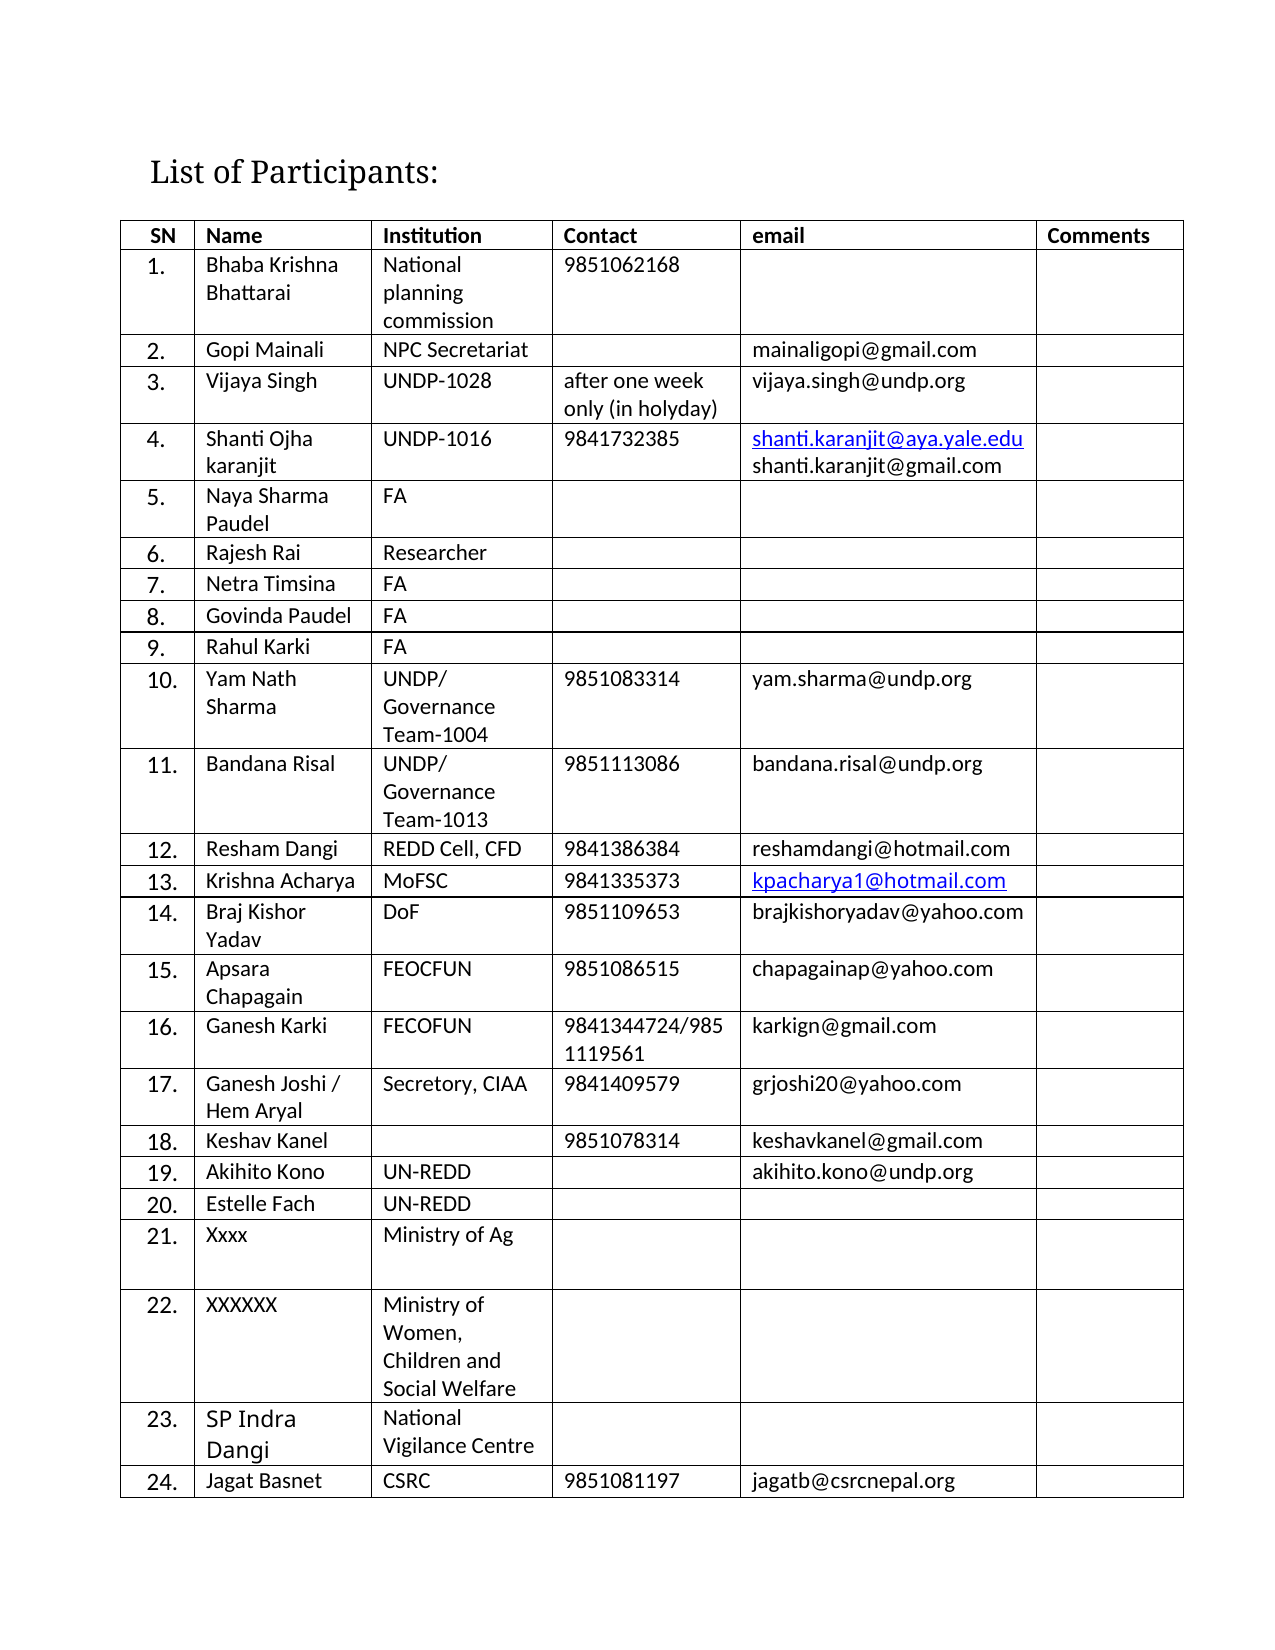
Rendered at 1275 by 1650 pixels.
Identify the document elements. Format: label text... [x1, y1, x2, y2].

table_cell [121, 538, 194, 568]
table_cell 9841335373 [553, 866, 740, 896]
table_cell [1037, 955, 1183, 1011]
table_cell Govinda Paudel [195, 601, 371, 631]
table_cell Secretory, CIAA [372, 1069, 552, 1125]
table_cell REDD Cell, CFD [372, 834, 552, 865]
table_cell UNDP-1016 [372, 424, 552, 480]
table_cell [1037, 424, 1183, 480]
table_cell Netra Timsina [195, 569, 371, 600]
table_cell [1037, 1012, 1183, 1068]
table_cell [121, 866, 194, 896]
table_cell Shanti Ojha karanjit [195, 424, 371, 480]
table_cell SP Indra Dangi [195, 1403, 371, 1465]
table_cell [741, 250, 1036, 334]
table_cell FA [372, 569, 552, 600]
table_cell jagatb@csrcnepal.org [741, 1466, 1036, 1497]
table_cell kpacharya1@hotmail.com [741, 866, 1036, 896]
table_cell [1037, 250, 1183, 334]
table_cell [553, 1403, 740, 1465]
table_cell UNDP/ Governance Team-1013 [372, 749, 552, 833]
table_cell [121, 749, 194, 833]
table_cell Rajesh Rai [195, 538, 371, 568]
table_cell [121, 569, 194, 600]
table_cell UNDP/ Governance Team-1004 [372, 664, 552, 748]
table_cell [121, 1220, 194, 1289]
table_cell [553, 538, 740, 568]
table_cell Xxxx [195, 1220, 371, 1289]
table_cell [121, 898, 194, 953]
table_cell [1037, 664, 1183, 748]
table_cell 9851078314 [553, 1126, 740, 1156]
table_cell XXXXXX [195, 1290, 371, 1402]
table_header Contact [553, 221, 740, 249]
table_cell [553, 1220, 740, 1289]
table_header SN [121, 221, 194, 249]
table_cell Keshav Kanel [195, 1126, 371, 1156]
table_cell [1037, 834, 1183, 865]
table_cell 9851062168 [553, 250, 740, 334]
table_cell bandana.risal@undp.org [741, 749, 1036, 833]
table_cell [121, 1157, 194, 1188]
table_cell karkign@gmail.com [741, 1012, 1036, 1068]
table_cell [553, 1290, 740, 1402]
table_cell 9851083314 [553, 664, 740, 748]
table_cell [121, 1466, 194, 1497]
table_cell [121, 664, 194, 748]
table_cell [741, 1220, 1036, 1289]
table_header email [741, 221, 1036, 249]
table_cell [1037, 749, 1183, 833]
table_cell [121, 1126, 194, 1156]
table_cell FA [372, 481, 552, 537]
table_cell grjoshi20@yahoo.com [741, 1069, 1036, 1125]
table_cell [121, 424, 194, 480]
table_cell after one week only (in holyday) [553, 367, 740, 423]
table_cell [741, 538, 1036, 568]
table_cell mainaligopi@gmail.com [741, 335, 1036, 366]
table_cell Ministry of Women, Children and Social Welfare [372, 1290, 552, 1402]
table_cell UN-REDD [372, 1157, 552, 1188]
table_cell Rahul Karki [195, 633, 371, 663]
table_cell [121, 250, 194, 334]
table_cell [1037, 601, 1183, 631]
table_cell [121, 633, 194, 663]
table_cell 9841386384 [553, 834, 740, 865]
table_cell shanti.karanjit@aya.yale.edu shanti.karanjit@gmail.com [741, 424, 1036, 480]
table_cell [1037, 898, 1183, 953]
table_cell [1037, 367, 1183, 423]
table_cell reshamdangi@hotmail.com [741, 834, 1036, 865]
table_cell [121, 335, 194, 366]
table_cell [1037, 1126, 1183, 1156]
table_cell [1037, 1220, 1183, 1289]
table_cell Bhaba Krishna Bhattarai [195, 250, 371, 334]
table_cell [553, 335, 740, 366]
table_cell [1037, 335, 1183, 366]
table_cell [121, 481, 194, 537]
text List of Participants: [150, 150, 1004, 193]
table_cell [553, 1189, 740, 1219]
table_header Comments [1037, 221, 1183, 249]
table_cell [741, 1290, 1036, 1402]
table_cell [121, 601, 194, 631]
table_cell [1037, 538, 1183, 568]
table_cell keshavkanel@gmail.com [741, 1126, 1036, 1156]
table_cell Akihito Kono [195, 1157, 371, 1188]
table_cell [1037, 1466, 1183, 1497]
table_cell CSRC [372, 1466, 552, 1497]
table_cell [1037, 1189, 1183, 1219]
table_cell vijaya.singh@undp.org [741, 367, 1036, 423]
table_header Institution [372, 221, 552, 249]
table_cell [1037, 1157, 1183, 1188]
table_cell [553, 601, 740, 631]
table_cell Apsara Chapagain [195, 955, 371, 1011]
table_cell 9841344724/9851119561 [553, 1012, 740, 1068]
table_cell [121, 1069, 194, 1125]
table_cell [121, 1012, 194, 1068]
table_cell Resham Dangi [195, 834, 371, 865]
table_cell [741, 1189, 1036, 1219]
table_header Name [195, 221, 371, 249]
table_cell Ganesh Joshi / Hem Aryal [195, 1069, 371, 1125]
table_cell Gopi Mainali [195, 335, 371, 366]
table_cell FA [372, 601, 552, 631]
table_cell DoF [372, 898, 552, 953]
table_cell [121, 1189, 194, 1219]
table_cell [741, 1403, 1036, 1465]
table_cell [1037, 866, 1183, 896]
table_cell chapagainap@yahoo.com [741, 955, 1036, 1011]
table_cell NPC Secretariat [372, 335, 552, 366]
table_cell National Vigilance Centre [372, 1403, 552, 1465]
table_cell National planning commission [372, 250, 552, 334]
table_cell FEOCFUN [372, 955, 552, 1011]
table_cell [121, 1403, 194, 1465]
table_cell MoFSC [372, 866, 552, 896]
table_cell Braj Kishor Yadav [195, 898, 371, 953]
table_cell [121, 955, 194, 1011]
table_cell [553, 569, 740, 600]
table_cell Jagat Basnet [195, 1466, 371, 1497]
table_cell [1037, 1403, 1183, 1465]
table_cell [553, 633, 740, 663]
table_cell FA [372, 633, 552, 663]
table_cell FECOFUN [372, 1012, 552, 1068]
table_cell akihito.kono@undp.org [741, 1157, 1036, 1188]
table_cell Researcher [372, 538, 552, 568]
table_cell yam.sharma@undp.org [741, 664, 1036, 748]
table_cell Estelle Fach [195, 1189, 371, 1219]
table_cell [1037, 1290, 1183, 1402]
table_cell Vijaya Singh [195, 367, 371, 423]
table_cell 9851109653 [553, 898, 740, 953]
table_cell [121, 834, 194, 865]
table_cell [741, 601, 1036, 631]
table_cell Naya Sharma Paudel [195, 481, 371, 537]
table_cell [1037, 481, 1183, 537]
table_cell 9841409579 [553, 1069, 740, 1125]
table_cell [121, 367, 194, 423]
table_cell [1037, 569, 1183, 600]
table_cell 9851086515 [553, 955, 740, 1011]
table_cell [741, 569, 1036, 600]
table_cell Yam Nath Sharma [195, 664, 371, 748]
table_cell Ganesh Karki [195, 1012, 371, 1068]
table_cell [741, 633, 1036, 663]
table_cell UN-REDD [372, 1189, 552, 1219]
table_cell Ministry of Ag [372, 1220, 552, 1289]
table_cell [741, 481, 1036, 537]
table_cell [553, 1157, 740, 1188]
table_cell [1037, 633, 1183, 663]
table_cell 9851113086 [553, 749, 740, 833]
table_cell [553, 481, 740, 537]
table_cell Krishna Acharya [195, 866, 371, 896]
table_cell brajkishoryadav@yahoo.com [741, 898, 1036, 953]
table_cell Bandana Risal [195, 749, 371, 833]
table_cell 9841732385 [553, 424, 740, 480]
table_cell [1037, 1069, 1183, 1125]
table_cell [121, 1290, 194, 1402]
table_cell UNDP-1028 [372, 367, 552, 423]
table_cell 9851081197 [553, 1466, 740, 1497]
table_cell [372, 1126, 552, 1156]
